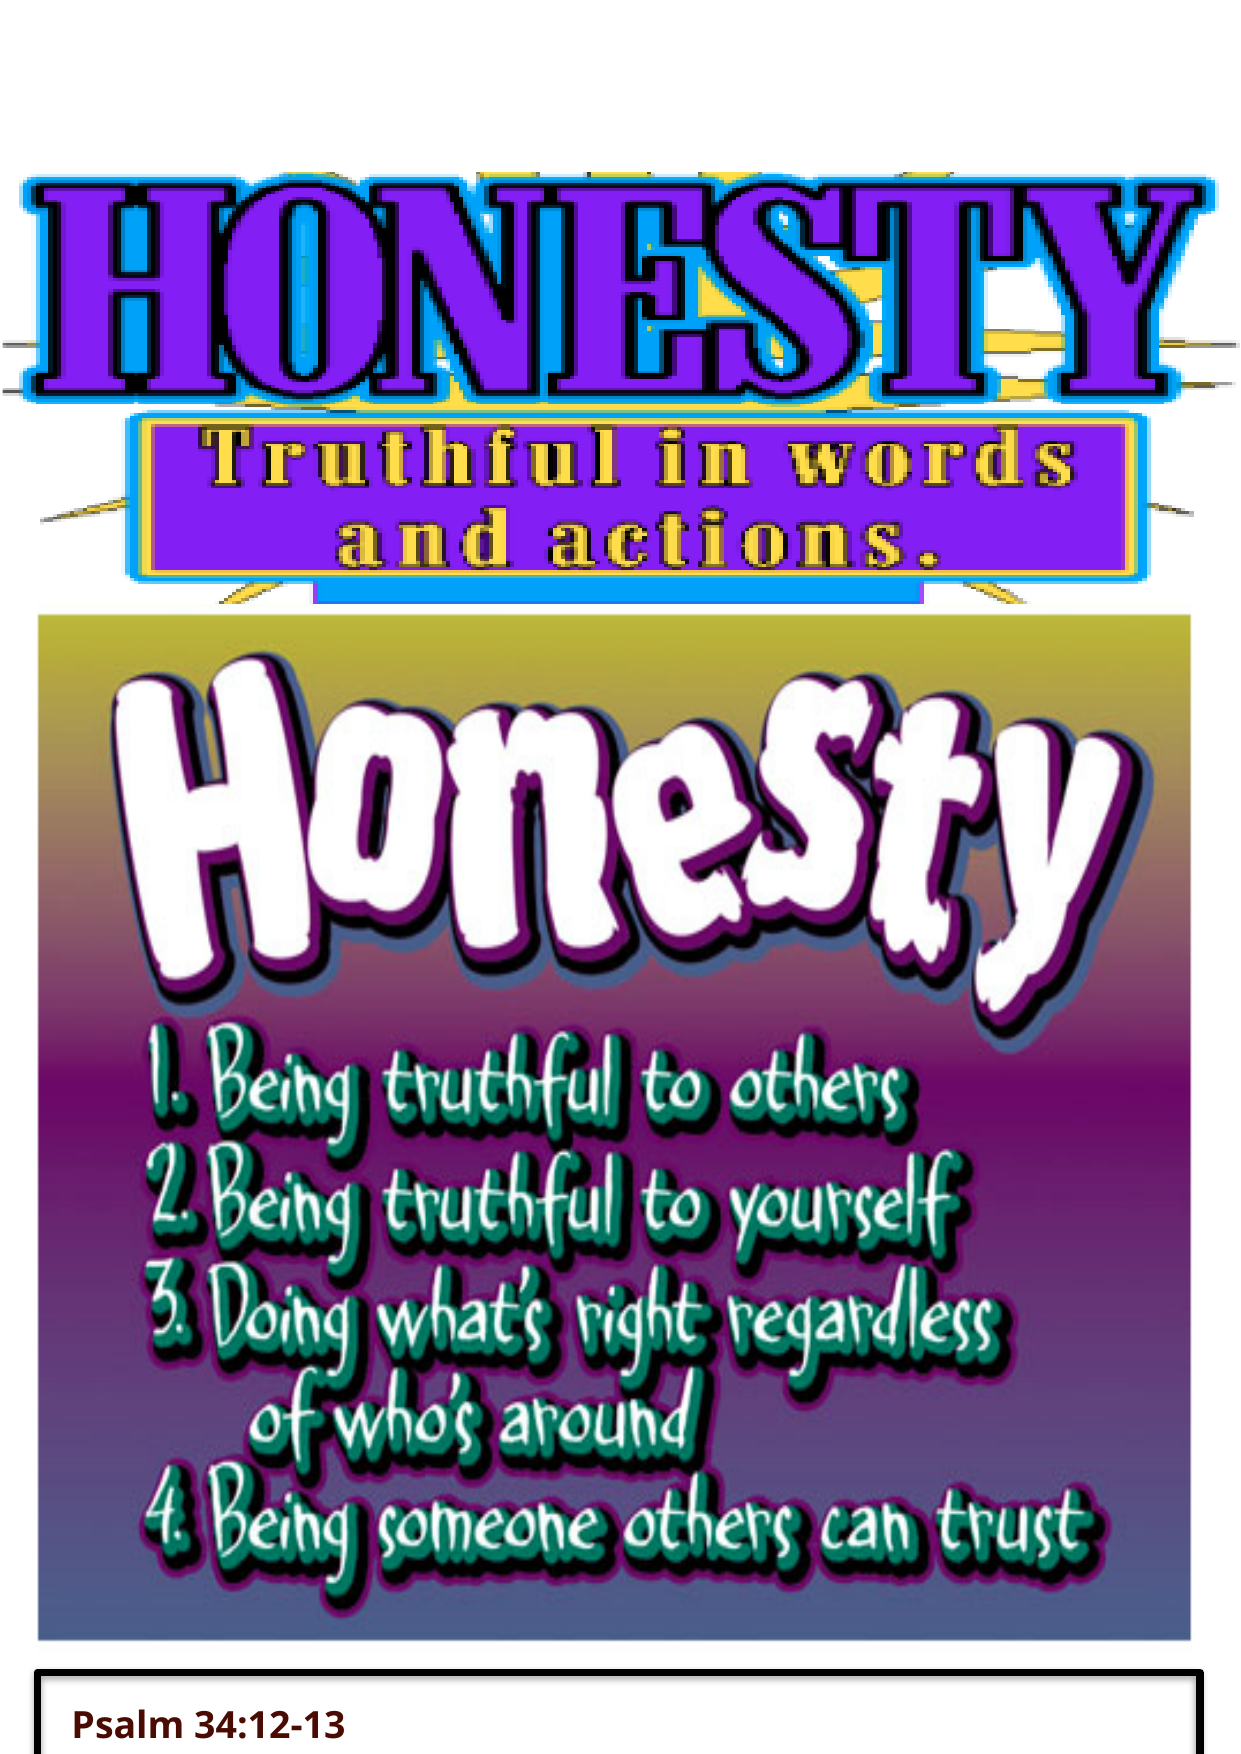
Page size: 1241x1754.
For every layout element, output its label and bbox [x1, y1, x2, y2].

picture [2, 172, 1240, 1673]
